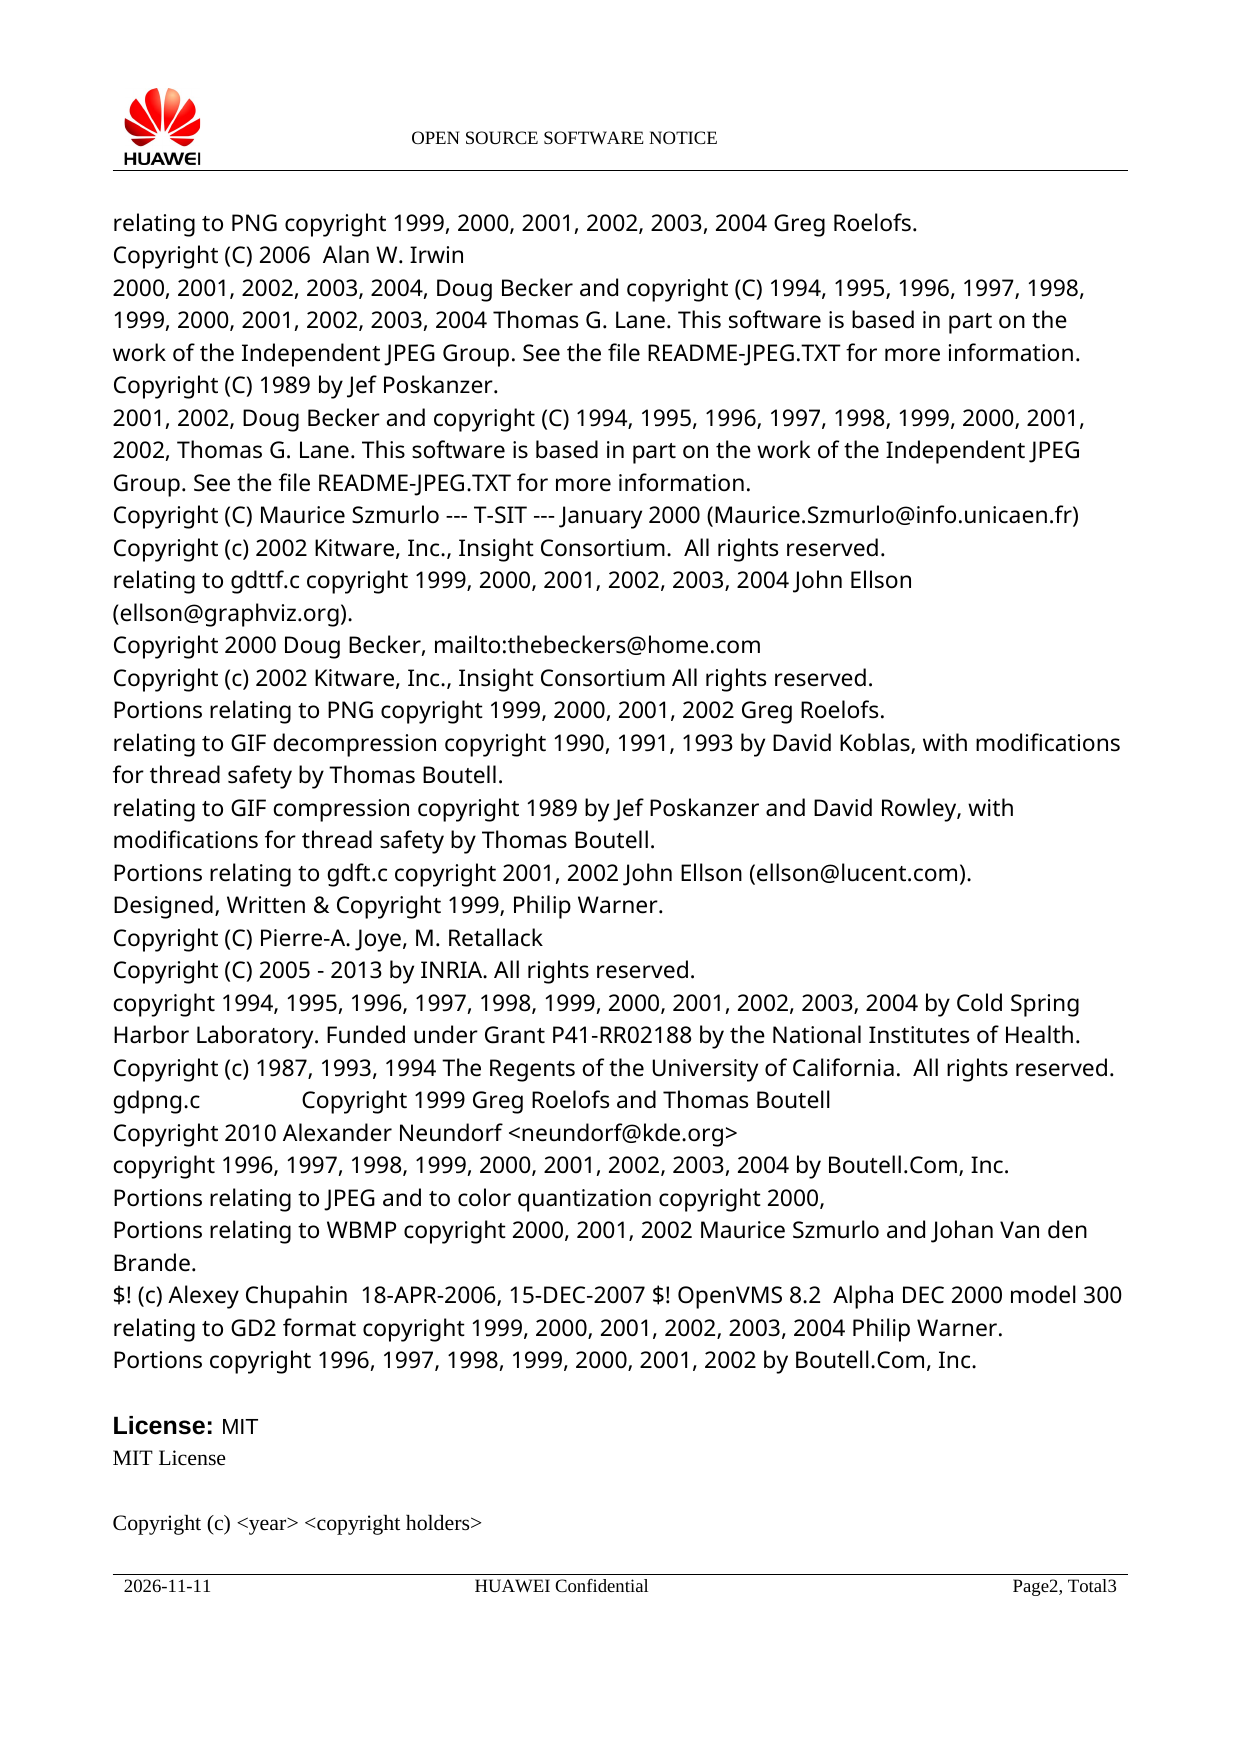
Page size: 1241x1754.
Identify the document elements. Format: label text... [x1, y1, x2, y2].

picture [124, 88, 201, 165]
text License: MIT [112, 1409, 1128, 1441]
